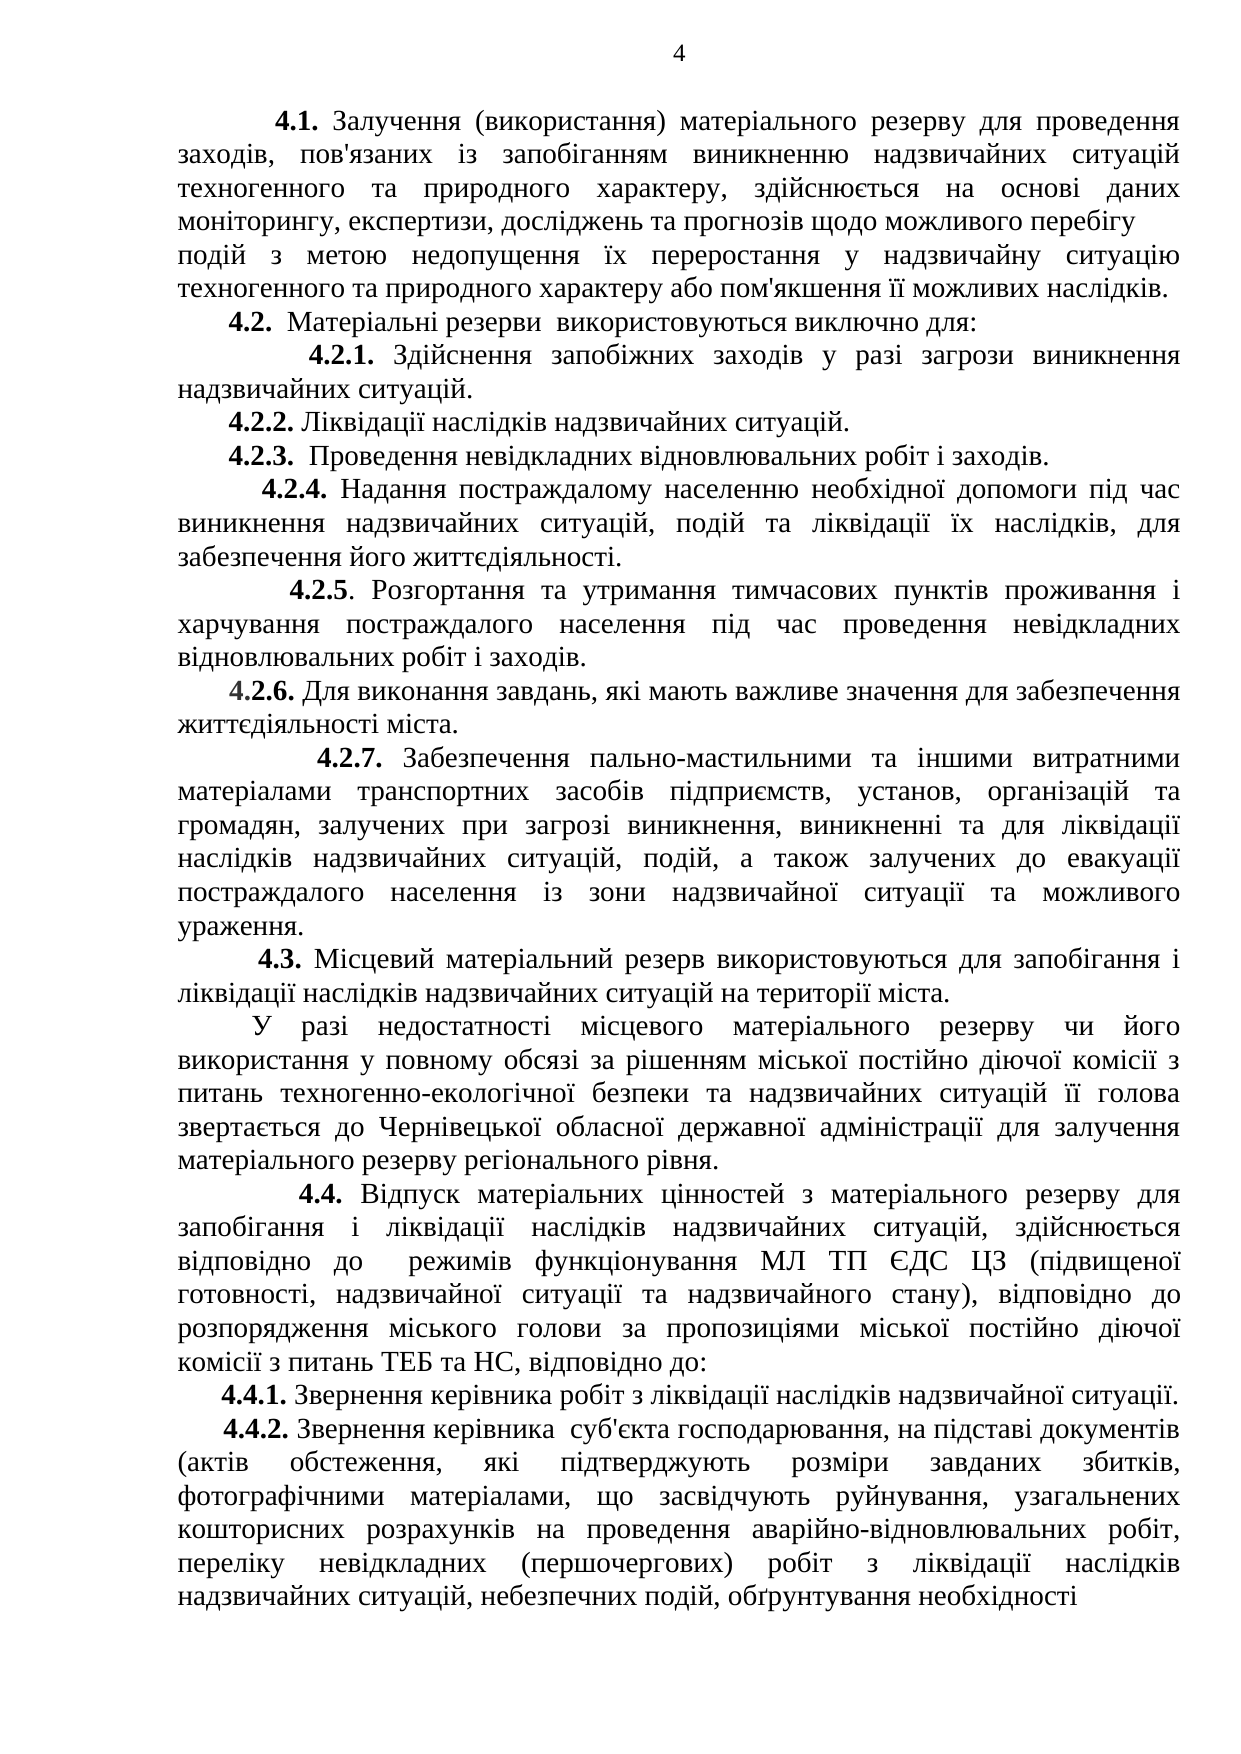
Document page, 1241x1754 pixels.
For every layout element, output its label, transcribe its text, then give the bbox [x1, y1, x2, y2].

text У разі недостатності місцевого матеріального резерву чи його використання у повному обсязі за рішенням міської постійно діючої комісії з питань техногенно-екологічної безпеки та надзвичайних ситуацій її голова звертається до Чернівецької обласної державної адміністрації для залучення матеріального резерву регіонального рівня. [177, 1008, 1181, 1176]
text 4.3. Місцевий матеріальний резерв використовуються для запобігання і ліквідації наслідків надзвичайних ситуацій на території міста. [177, 941, 1181, 1008]
text 4.2.6. Для виконання завдань, які мають важливе значення для забезпечення життєдіяльності міста. [177, 673, 1181, 740]
text 4.4.2. Звернення керівника суб'єкта господарювання, на підставі документів (актів обстеження, які підтверджують розміри завданих збитків, фотографічними матеріалами, що засвідчують руйнування, узагальнених кошторисних розрахунків на проведення аварійно-відновлювальних робіт, переліку невідкладних (першочергових) робіт з ліквідації наслідків надзвичайних ситуацій, небезпечних подій, обґрунтування необхідності [177, 1411, 1181, 1612]
text 4.2.3. Проведення невідкладних відновлювальних робіт і заходів. [177, 438, 1181, 472]
text 4.2.2. Ліквідації наслідків надзвичайних ситуацій. [177, 404, 1181, 438]
text 4.2. Матеріальні резерви використовуються виключно для: [177, 304, 1181, 337]
text 4.4.1. Звернення керівника робіт з ліквідації наслідків надзвичайної ситуації. [177, 1377, 1181, 1411]
text подій з метою недопущення їх переростання у надзвичайну ситуацію техногенного та природного характеру або пом'якшення її можливих наслідків. [177, 237, 1181, 304]
text 4.1. Залучення (використання) матеріального резерву для проведення заходів, пов'язаних із запобіганням виникненню надзвичайних ситуацій техногенного та природного характеру, здійснюється на основі даних моніторингу, експертизи, досліджень та прогнозів щодо можливого перебігу [177, 103, 1181, 237]
text 4.4. Відпуск матеріальних цінностей з матеріального резерву для запобігання і ліквідації наслідків надзвичайних ситуацій, здійснюється відповідно до режимів функціонування МЛ ТП ЄДС ЦЗ (підвищеної готовності, надзвичайної ситуації та надзвичайного стану), відповідно до розпорядження міського голови за пропозиціями міської постійно діючої комісії з питань ТЕБ та НС, відповідно до: [177, 1176, 1181, 1377]
text 4.2.1. Здійснення запобіжних заходів у разі загрози виникнення надзвичайних ситуацій. [177, 337, 1181, 404]
text 4.2.5. Розгортання та утримання тимчасових пунктів проживання і харчування постраждалого населення під час проведення невідкладних відновлювальних робіт і заходів. [177, 572, 1181, 673]
text 4.2.4. Надання постраждалому населенню необхідної допомоги під час виникнення надзвичайних ситуацій, подій та ліквідації їх наслідків, для забезпечення його життєдіяльності. [177, 472, 1181, 572]
text 4.2.7. Забезпечення пально-мастильними та іншими витратними матеріалами транспортних засобів підприємств, установ, організацій та громадян, залучених при загрозі виникнення, виникненні та для ліквідації наслідків надзвичайних ситуацій, подій, а також залучених до евакуації постраждалого населення із зони надзвичайної ситуації та можливого ураження. [177, 740, 1181, 941]
